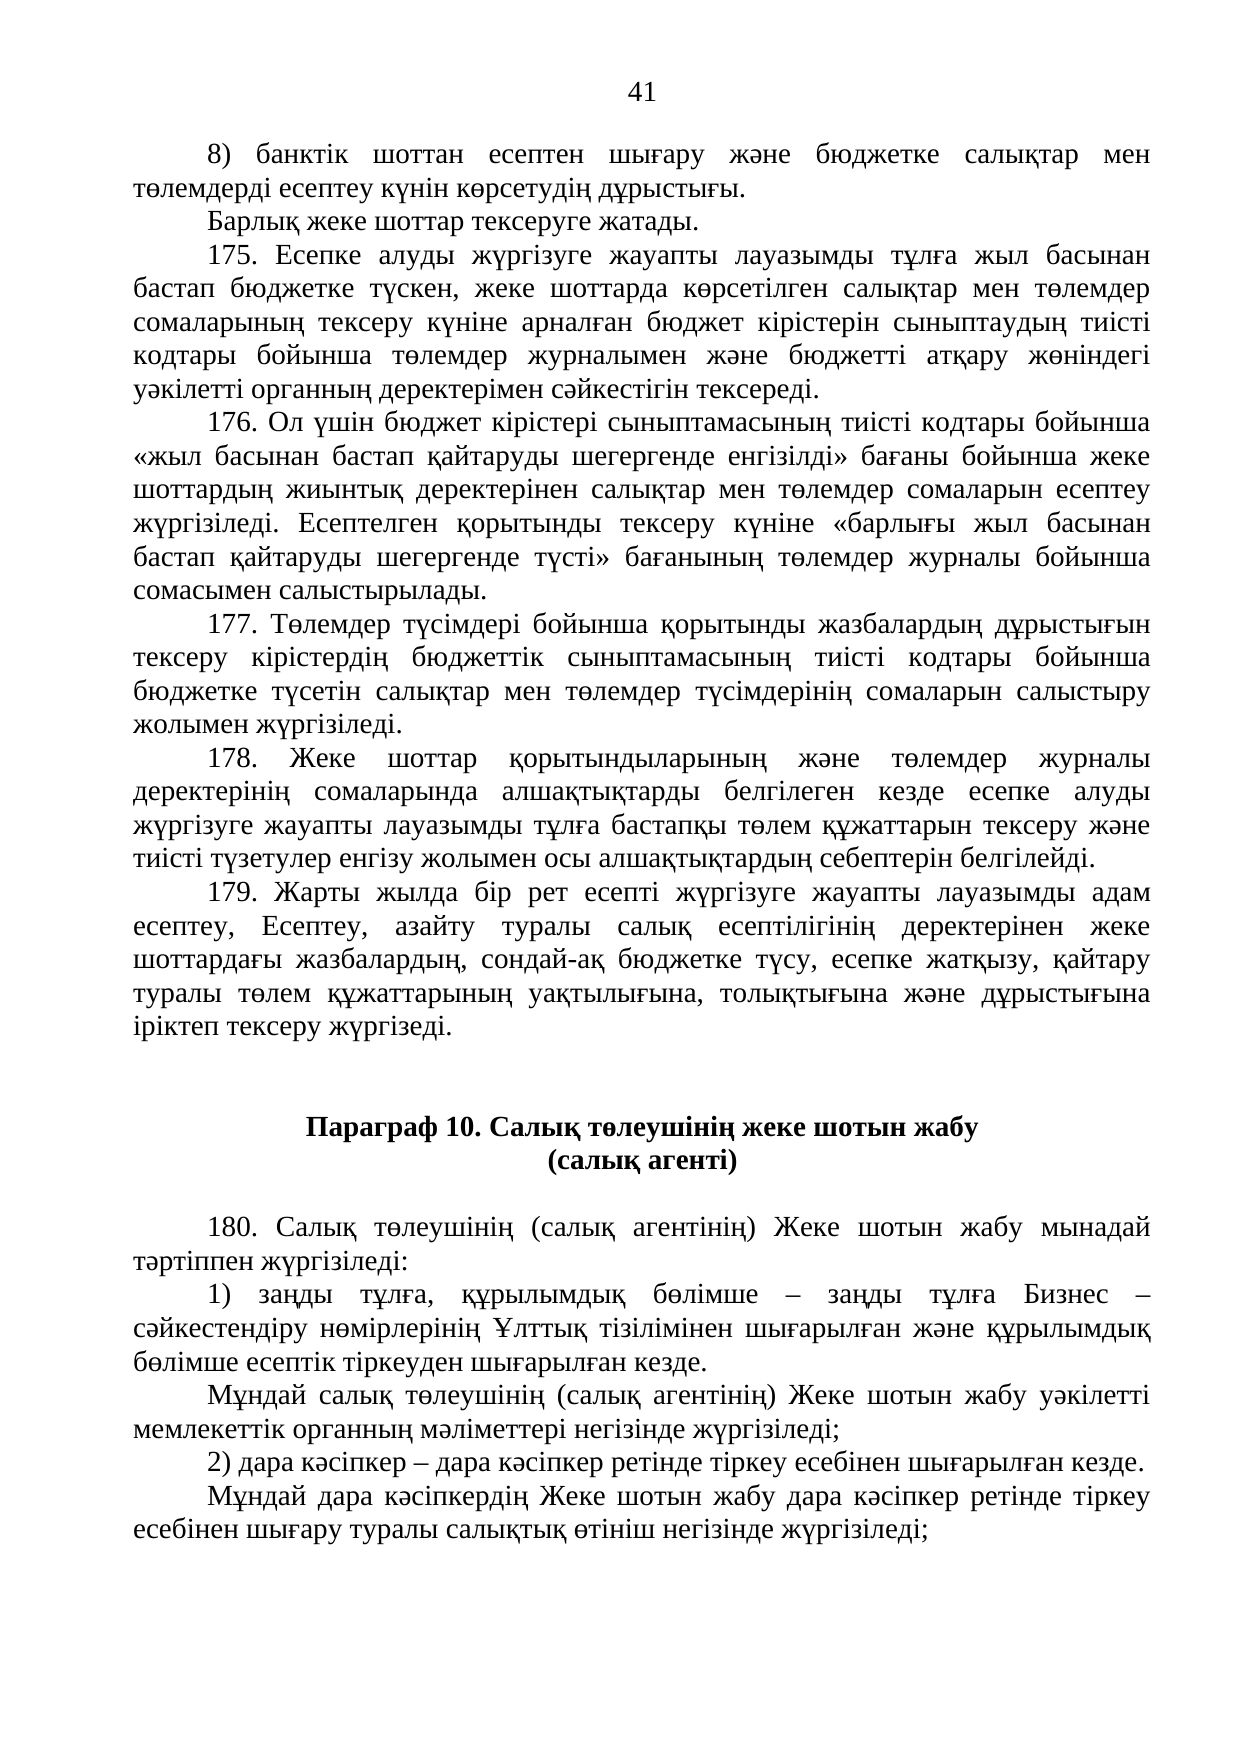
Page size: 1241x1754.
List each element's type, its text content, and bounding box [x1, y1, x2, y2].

text 175. Есепке алуды жүргізуге жауапты лауазымды тұлға жыл басынан бастап бюджетке түскен, жеке шоттарда көрсетілген салықтар мен төлемдер сомаларының тексеру күніне арналған бюджет кірістерін сыныптаудың тиісті кодтары бойынша төлемдер журналымен және бюджетті атқару жөніндегі уәкілетті органның деректерімен сәйкестігін тексереді. [133, 237, 1152, 404]
text (салық агенті) [133, 1142, 1152, 1176]
text 178. Жеке шоттар қорытындыларының және төлемдер журналы деректерінің сомаларында алшақтықтарды белгілеген кезде есепке алуды жүргізуге жауапты лауазымды тұлға бастапқы төлем құжаттарын тексеру және тиісті түзетулер енгізу жолымен осы алшақтықтардың себептерін белгілейді. [133, 740, 1152, 874]
text 180. Салық төлеушінің (салық агентінің) Жеке шотын жабу мынадай тәртіппен жүргізіледі: [133, 1209, 1152, 1277]
text 1) заңды тұлға, құрылымдық бөлімше – заңды тұлға Бизнес – сәйкестендіру нөмірлерінің Ұлттық тізілімінен шығарылған және құрылымдық бөлімше есептік тіркеуден шығарылған кезде. [133, 1277, 1152, 1377]
text 8) банктік шоттан есептен шығару және бюджетке салықтар мен төлемдерді есептеу күнін көрсетудің дұрыстығы. [133, 136, 1152, 203]
text Мұндай дара кәсіпкердің Жеке шотын жабу дара кәсіпкер ретінде тіркеу есебінен шығару туралы салықтық өтініш негізінде жүргізіледі; [133, 1478, 1152, 1545]
text 176. Ол үшін бюджет кірістері сыныптамасының тиісті кодтары бойынша «жыл басынан бастап қайтаруды шегергенде енгізілді» бағаны бойынша жеке шоттардың жиынтық деректерінен салықтар мен төлемдер сомаларын есептеу жүргізіледі. Есептелген қорытынды тексеру күніне «барлығы жыл басынан бастап қайтаруды шегергенде түсті» бағанының төлемдер журналы бойынша сомасымен салыстырылады. [133, 404, 1152, 606]
text 179. Жарты жылда бір рет есепті жүргізуге жауапты лауазымды адам есептеу, Есептеу, азайту туралы салық есептілігінің деректерінен жеке шоттардағы жазбалардың, сондай-ақ бюджетке түсу, есепке жатқызу, қайтару туралы төлем құжаттарының уақтылығына, толықтығына және дұрыстығына іріктеп тексеру жүргізеді. [133, 874, 1152, 1042]
text Мұндай салық төлеушінің (салық агентінің) Жеке шотын жабу уәкілетті мемлекеттік органның мәліметтері негізінде жүргізіледі; [133, 1377, 1152, 1444]
text Барлық жеке шоттар тексеруге жатады. [133, 203, 1152, 237]
text 177. Төлемдер түсімдері бойынша қорытынды жазбалардың дұрыстығын тексеру кірістердің бюджеттік сыныптамасының тиісті кодтары бойынша бюджетке түсетін салықтар мен төлемдер түсімдерінің сомаларын салыстыру жолымен жүргізіледі. [133, 606, 1152, 740]
text 2) дара кәсіпкер – дара кәсіпкер ретінде тіркеу есебінен шығарылған кезде. [133, 1444, 1152, 1478]
text Параграф 10. Салық төлеушінің жеке шотын жабу [133, 1075, 1152, 1142]
